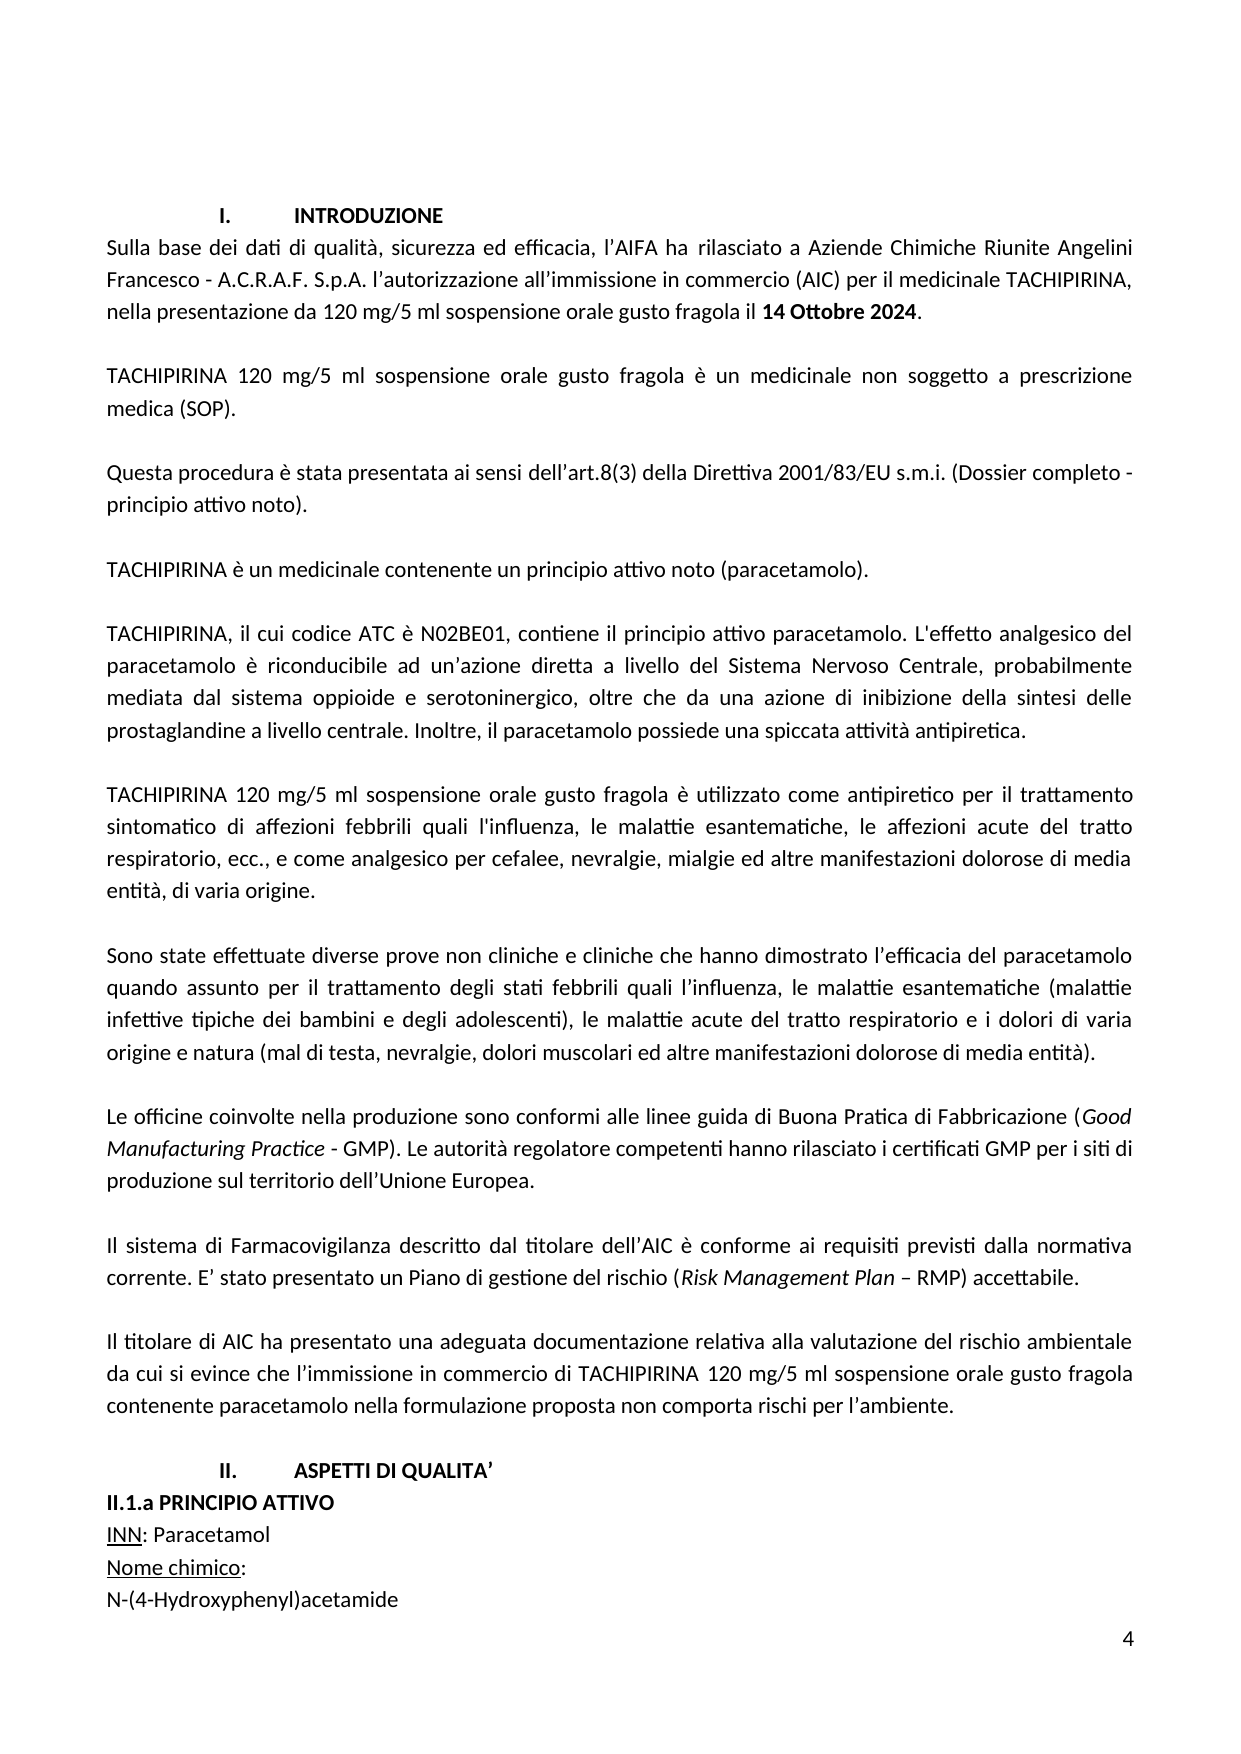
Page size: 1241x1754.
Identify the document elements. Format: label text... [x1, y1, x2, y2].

text TACHIPIRINA 120 mg/5 ml sospensione orale gusto fragola è utilizzato come antipiretico per il trattamento sintomatico di affezioni febbrili quali l'influenza, le malattie esantematiche, le affezioni acute del tratto respiratorio, ecc., e come analgesico per cefalee, nevralgie, mialgie ed altre manifestazioni dolorose di media entità, di varia origine. [106, 780, 1134, 905]
text Il titolare di AIC ha presentato una adeguata documentazione relativa alla valutazione del rischio ambientale da cui si evince che l’immissione in commercio di TACHIPIRINA 120 mg/5 ml sospensione orale gusto fragola contenente paracetamolo nella formulazione proposta non comporta rischi per l’ambiente. [106, 1327, 1134, 1420]
text Il sistema di Farmacovigilanza descritto dal titolare dell’AIC è conforme ai requisiti previsti dalla normativa corrente. E’ stato presentato un Piano di gestione del rischio (Risk Management Plan – RMP) accettabile. [106, 1231, 1134, 1291]
text N-(4-Hydroxyphenyl)acetamide [106, 1585, 1134, 1613]
text Questa procedura è stata presentata ai sensi dell’art.8(3) della Direttiva 2001/83/EU s.m.i. (Dossier completo - principio attivo noto). [106, 458, 1134, 518]
text II.1.a PRINCIPIO ATTIVO [106, 1488, 1134, 1516]
text Nome chimico: [106, 1553, 1134, 1581]
text INN: Paracetamol [106, 1520, 1134, 1548]
text TACHIPIRINA 120 mg/5 ml sospensione orale gusto fragola è un medicinale non soggetto a prescrizione medica (SOP). [106, 362, 1134, 422]
text Sono state effettuate diverse prove non cliniche e cliniche che hanno dimostrato l’efficacia del paracetamolo quando assunto per il trattamento degli stati febbrili quali l’influenza, le malattie esantematiche (malattie infettive tipiche dei bambini e degli adolescenti), le malattie acute del tratto respiratorio e i dolori di varia origine e natura (mal di testa, nevralgie, dolori muscolari ed altre manifestazioni dolorose di media entità). [106, 941, 1134, 1066]
text TACHIPIRINA, il cui codice ATC è N02BE01, contiene il principio attivo paracetamolo. L'effetto analgesico del paracetamolo è riconducibile ad un’azione diretta a livello del Sistema Nervoso Centrale, probabilmente mediata dal sistema oppioide e serotoninergico, oltre che da una azione di inibizione della sintesi delle prostaglandine a livello centrale. Inoltre, il paracetamolo possiede una spiccata attività antipiretica. [106, 619, 1134, 744]
text Sulla base dei dati di qualità, sicurezza ed efficacia, l’AIFA ha rilasciato a Aziende Chimiche Riunite Angelini Francesco - A.C.R.A.F. S.p.A. l’autorizzazione all’immissione in commercio (AIC) per il medicinale TACHIPIRINA, nella presentazione da 120 mg/5 ml sospensione orale gusto fragola il 14 Ottobre 2024. [106, 233, 1134, 325]
list ASPETTI DI QUALITA’ [219, 1456, 1134, 1484]
text TACHIPIRINA è un medicinale contenente un principio attivo noto (paracetamolo). [106, 555, 1134, 583]
list INTRODUZIONE [219, 201, 1134, 229]
text Le officine coinvolte nella produzione sono conformi alle linee guida di Buona Pratica di Fabbricazione (Good Manufacturing Practice - GMP). Le autorità regolatore competenti hanno rilasciato i certificati GMP per i siti di produzione sul territorio dell’Unione Europea. [106, 1102, 1134, 1194]
